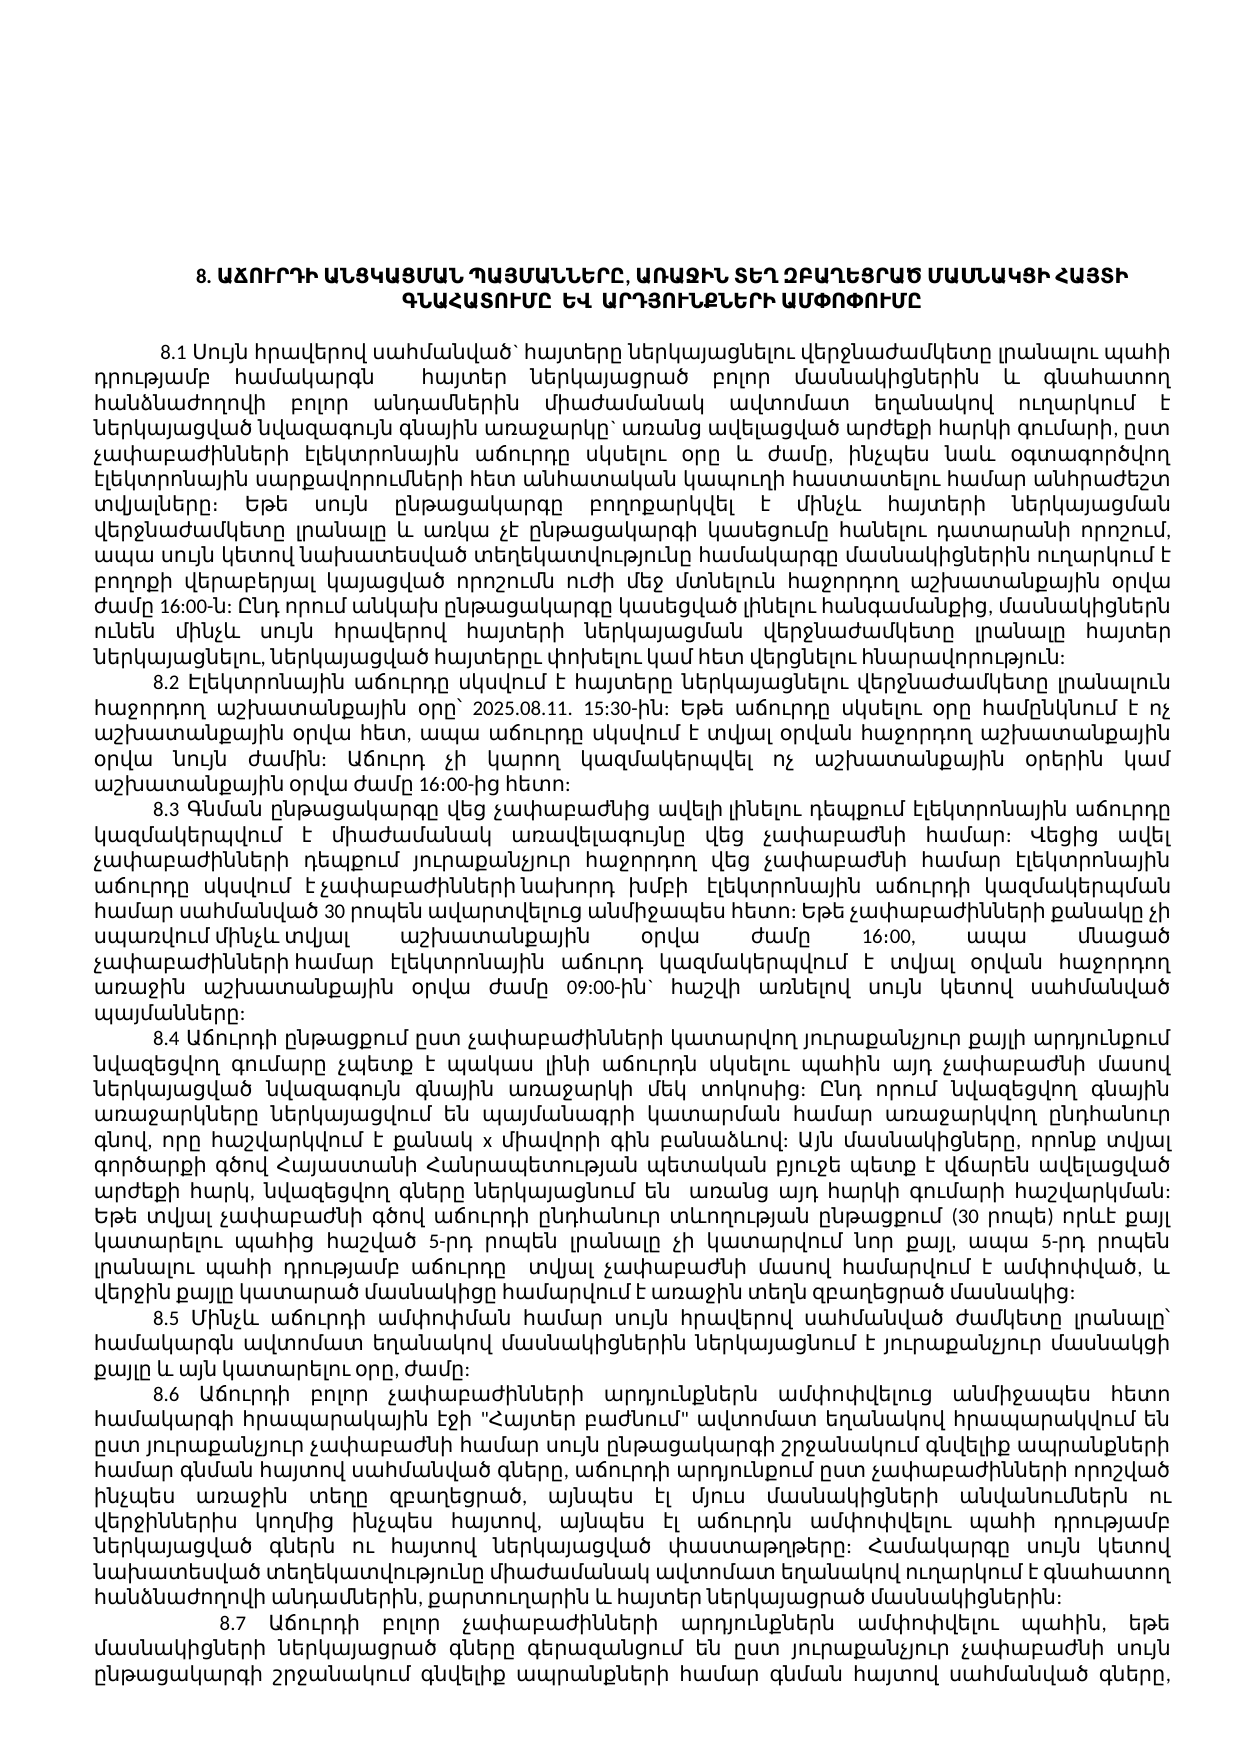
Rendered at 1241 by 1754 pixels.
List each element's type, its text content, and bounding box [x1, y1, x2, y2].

text 8.4 Աճուրդի ընթացքում ըստ չափաբաժինների կատարվող յուրաքանչյուր քայլի արդյունքում նվազեցվող գումարը չպետք է պակաս լինի աճուրդն սկսելու պահին այդ չափաբաժնի մասով ներկայացված նվազագույն գնային առաջարկի մեկ տոկոսից: Ընդ որում նվազեցվող գնային առաջարկները ներկայացվում են պայմանագրի կատարման համար առաջարկվող ընդհանուր գնով, որը հաշվարկվում է քանակ x միավորի գին բանաձևով: Այն մասնակիցները, որոնք տվյալ գործարքի գծով Հայաստանի Հանրապետության պետական բյուջե պետք է վճարեն ավելացված արժեքի հարկ, նվազեցվող գները ներկայացնում են առանց այդ հարկի գումարի հաշվարկման: Եթե տվյալ չափաբաժնի գծով աճուրդի ընդհանուր տևողության ընթացքում (30 րոպե) որևէ քայլ կատարելու պահից հաշված 5-րդ րոպեն լրանալը չի կատարվում նոր քայլ, ապա 5-րդ րոպեն լրանալու պահի դրությամբ աճուրդը տվյալ չափաբաժնի մասով համարվում է ամփոփված, և վերջին քայլը կատարած մասնակիցը համարվում է առաջին տեղն զբաղեցրած մասնակից: [94, 1025, 1171, 1305]
text 8. ԱՃՈՒՐԴԻ ԱՆՑԿԱՑՄԱՆ ՊԱՅՄԱՆՆԵՐԸ, ԱՌԱՋԻՆ ՏԵՂ ԶԲԱՂԵՑՐԱԾ ՄԱՍՆԱԿՑԻ ՀԱՅՏԻ [94, 263, 1171, 288]
text 8.3 Գնման ընթացակարգը վեց չափաբաժնից ավելի լինելու դեպքում էլեկտրոնային աճուրդը կազմակերպվում է միաժամանակ առավելագույնը վեց չափաբաժնի համար: Վեցից ավել չափաբաժինների դեպքում յուրաքանչյուր հաջորդող վեց չափաբաժնի համար էլեկտրոնային աճուրդը սկսվում է չափաբաժինների նախորդ խմբի էլեկտրոնային աճուրդի կազմակերպման համար սահմանված 30 րոպեն ավարտվելուց անմիջապես հետո: Եթե չափաբաժինների քանակը չի սպառվում մինչև տվյալ աշխատանքային օրվա ժամը 16։00, ապա մնացած չափաբաժինների համար էլեկտրոնային աճուրդ կազմակերպվում է տվյալ օրվան հաջորդող առաջին աշխատանքային օրվա ժամը 09:00-ին` հաշվի առնելով սույն կետով սահմանված պայմանները: [94, 797, 1171, 1025]
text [94, 1610, 1171, 1686]
text 8.6 Աճուրդի բոլոր չափաբաժինների արդյունքներն ամփոփվելուց անմիջապես հետո համակարգի հրապարակային էջի "Հայտեր բաժնում" ավտոմատ եղանակով հրապարակվում են ըստ յուրաքանչյուր չափաբաժնի համար սույն ընթացակարգի շրջանակում գնվելիք ապրանքների համար գնման հայտով սահմանված գները, աճուրդի արդյունքում ըստ չափաբաժինների որոշված ինչպես առաջին տեղը զբաղեցրած, այնպես էլ մյուս մասնակիցների անվանումներն ու վերջիններիս կողմից ինչպես հայտով, այնպես էլ աճուրդն ամփոփվելու պահի դրությամբ ներկայացված գներն ու հայտով ներկայացված փաստաթղթերը: Համակարգը սույն կետով նախատեսված տեղեկատվությունը միաժամանակ ավտոմատ եղանակով ուղարկում է գնահատող հանձնաժողովի անդամներին, քարտուղարին և հայտեր ներկայացրած մասնակիցներին: [94, 1381, 1171, 1610]
text 8.1 Սույն հրավերով սահմանված` հայտերը ներկայացնելու վերջնաժամկետը լրանալու պահի դրությամբ համակարգն հայտեր ներկայացրած բոլոր մասնակիցներին և գնահատող հանձնաժողովի բոլոր անդամներին միաժամանակ ավտոմատ եղանակով ուղարկում է ներկայացված նվազագույն գնային առաջարկը` առանց ավելացված արժեքի հարկի գումարի, ըստ չափաբաժինների էլեկտրոնային աճուրդը սկսելու օրը և ժամը, ինչպես նաև օգտագործվող էլեկտրոնային սարքավորումների հետ անհատական կապուղի հաստատելու համար անհրաժեշտ տվյալները։ Եթե սույն ընթացակարգը բողոքարկվել է մինչև հայտերի ներկայացման վերջնաժամկետը լրանալը և առկա չէ ընթացակարգի կասեցումը հանելու դատարանի որոշում, ապա սույն կետով նախատեսված տեղեկատվությունը համակարգը մասնակիցներին ուղարկում է բողոքի վերաբերյալ կայացված որոշումն ուժի մեջ մտնելուն հաջորդող աշխատանքային օրվա ժամը 16:00-ն: Ընդ որում անկախ ընթացակարգը կասեցված լինելու հանգամանքից, մասնակիցներն ունեն մինչև սույն հրավերով հայտերի ներկայացման վերջնաժամկետը լրանալը հայտեր ներկայացնելու, ներկայացված հայտերըւ փոխելու կամ հետ վերցնելու հնարավորություն: [94, 339, 1171, 669]
text 8.5 Մինչև աճուրդի ամփոփման համար սույն հրավերով սահմանված ժամկետը լրանալը՝ համակարգն ավտոմատ եղանակով մասնակիցներին ներկայացնում է յուրաքանչյուր մասնակցի քայլը և այն կատարելու օրը, ժամը: [94, 1305, 1171, 1381]
text 8.2 Էլեկտրոնային աճուրդը սկսվում է հայտերը ներկայացնելու վերջնաժամկետը լրանալուն հաջորդող աշխատանքային օրը՝ 2025.08.11. 15:30 -ին: Եթե աճուրդը սկսելու օրը համընկնում է ոչ աշխատանքային օրվա հետ, ապա աճուրդը սկսվում է տվյալ օրվան հաջորդող աշխատանքային օրվա նույն ժամին: Աճուրդ չի կարող կազմակերպվել ոչ աշխատանքային օրերին կամ աշխատանքային օրվա ժամը 16։00-ից հետո: [94, 669, 1171, 797]
text ԳՆԱՀԱՏՈՒՄԸ ԵՎ ԱՐԴՅՈՒՆՔՆԵՐԻ ԱՄՓՈՓՈՒՄԸ [94, 288, 1171, 314]
